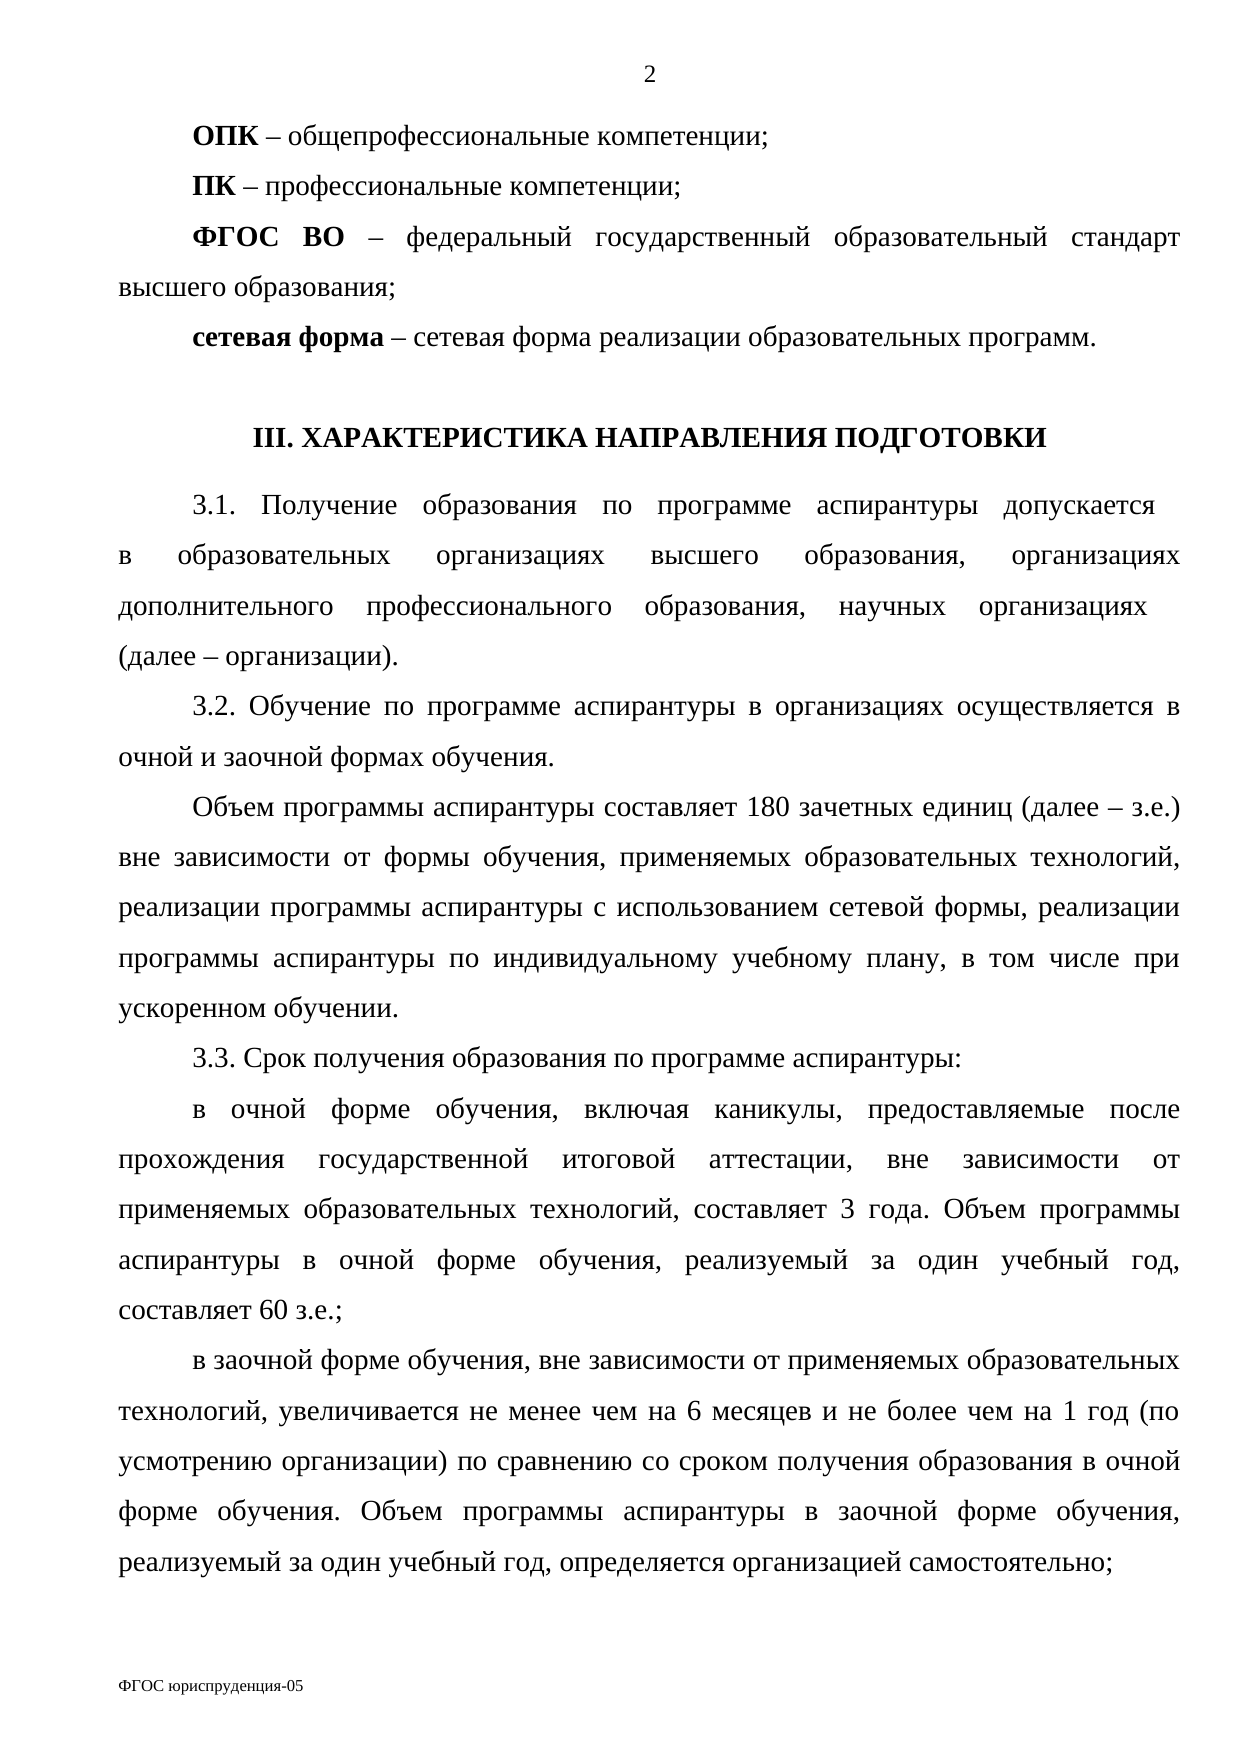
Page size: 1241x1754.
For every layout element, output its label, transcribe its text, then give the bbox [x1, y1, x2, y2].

text в очной форме обучения, включая каникулы, предоставляемые после прохождения государственной итоговой аттестации, вне зависимости от применяемых образовательных технологий, составляет 3 года. Объем программы аспирантуры в очной форме обучения, реализуемый за один учебный год, составляет 60 з.е.; [118, 1091, 1181, 1326]
text в заочной форме обучения, вне зависимости от применяемых образовательных технологий, увеличивается не менее чем на 6 месяцев и не более чем на 1 год (по усмотрению организации) по сравнению со сроком получения образования в очной форме обучения. Объем программы аспирантуры в заочной форме обучения, реализуемый за один учебный год, определяется организацией самостоятельно; [118, 1342, 1181, 1577]
text III. ХАРАКТЕРИСТИКА НАПРАВЛЕНИЯ ПОДГОТОВКИ [118, 420, 1181, 453]
text 3.2. Обучение по программе аспирантуры в организациях осуществляется в очной и заочной формах обучения. [118, 688, 1181, 772]
text сетевая форма – сетевая форма реализации образовательных программ. [118, 319, 1181, 353]
text ОПК – общепрофессиональные компетенции; [118, 118, 1181, 152]
text 3.1. Получение образования по программе аспирантуры допускается в образовательных организациях высшего образования, организациях дополнительного профессионального образования, научных организациях (далее – организации). [118, 487, 1181, 672]
text 3.3. Срок получения образования по программе аспирантуры: [118, 1041, 1181, 1074]
text ПК – профессиональные компетенции; [118, 168, 1181, 202]
text Объем программы аспирантуры составляет 180 зачетных единиц (далее – з.е.) вне зависимости от формы обучения, применяемых образовательных технологий, реализации программы аспирантуры с использованием сетевой формы, реализации программы аспирантуры по индивидуальному учебному плану, в том числе при ускоренном обучении. [118, 789, 1181, 1024]
text ФГОС ВО – федеральный государственный образовательный стандарт высшего образования; [118, 219, 1181, 303]
